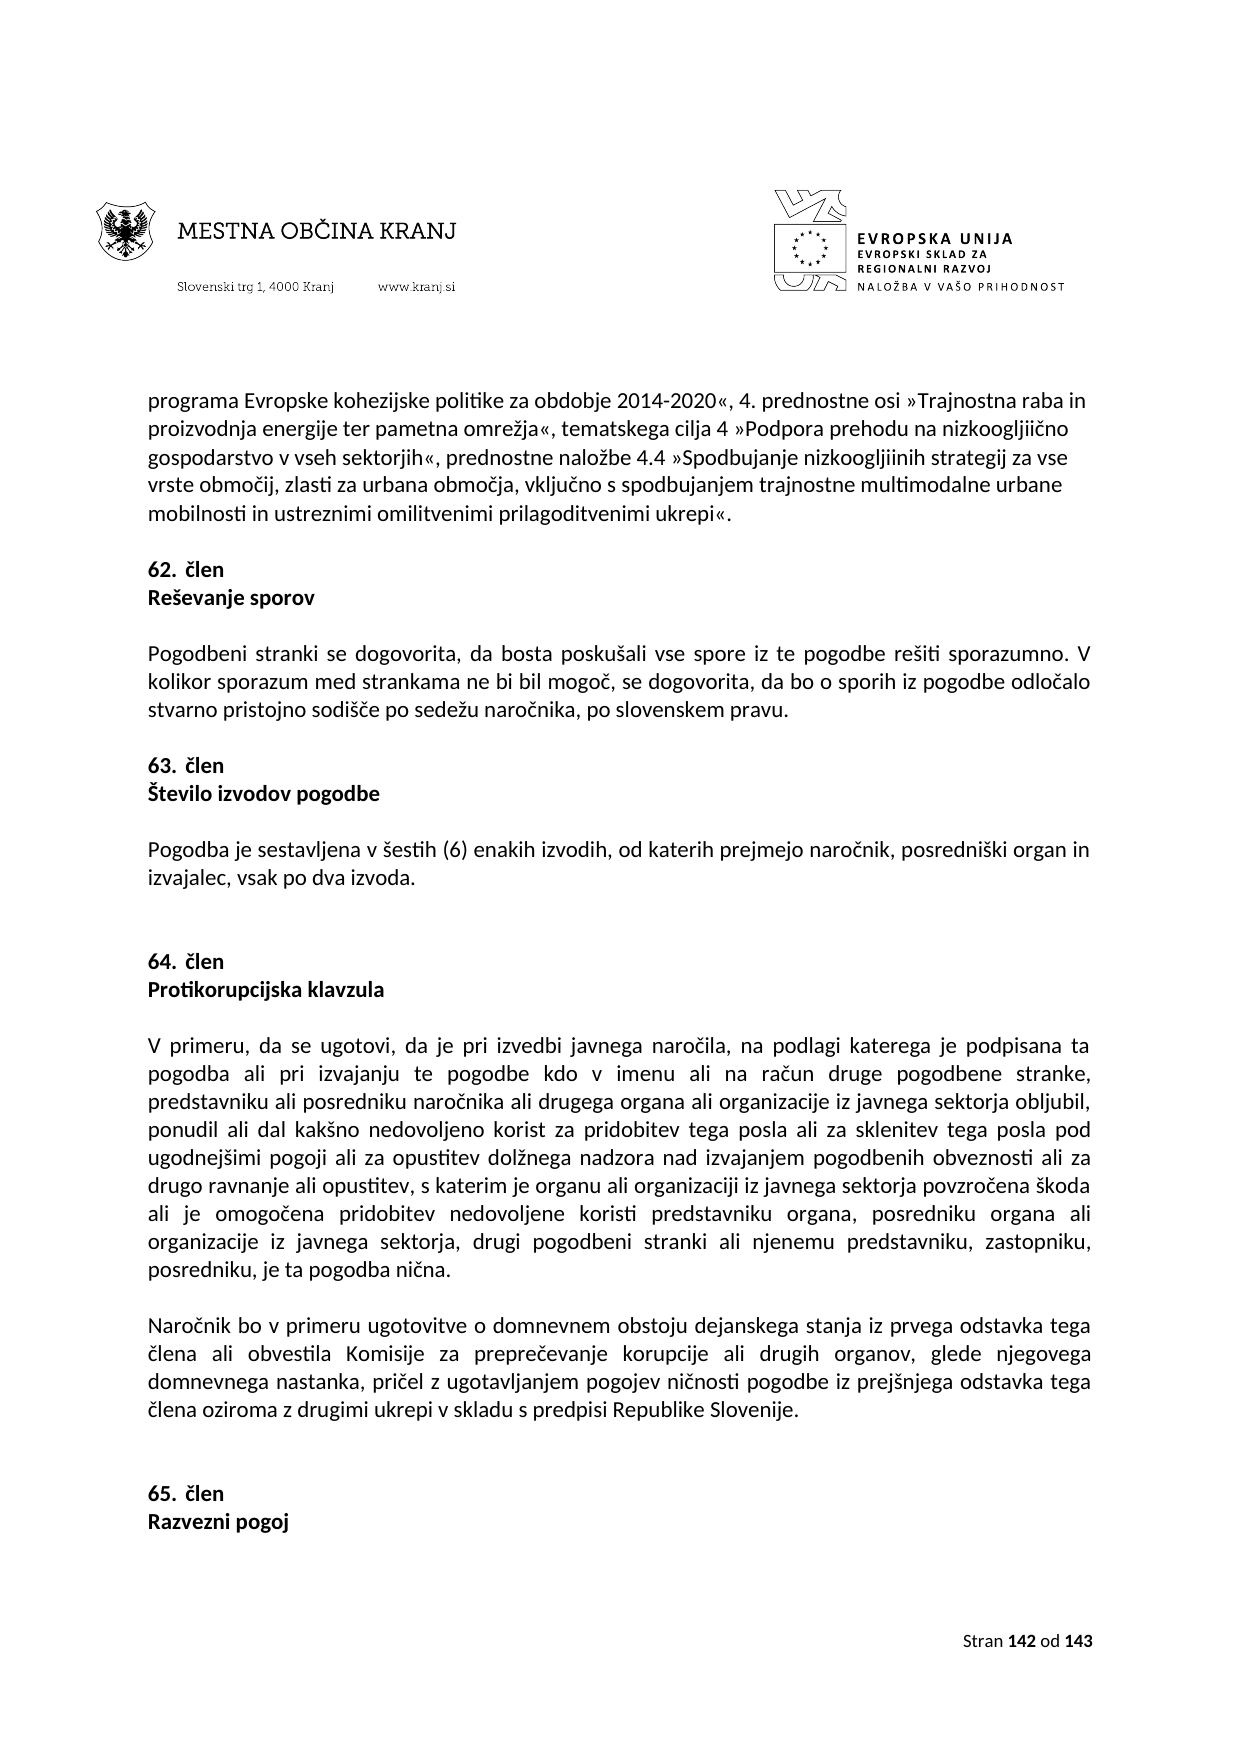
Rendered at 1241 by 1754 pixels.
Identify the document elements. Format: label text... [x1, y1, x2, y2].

text Reševanje sporov [148, 583, 1093, 611]
text Pogodbeni stranki se dogovorita, da bosta poskušali vse spore iz te pogodbe rešiti sporazumno. V kolikor sporazum med strankama ne bi bil mogoč, se dogovorita, da bo o sporih iz pogodbe odločalo stvarno pristojno sodišče po sedežu naročnika, po slovenskem pravu. [148, 639, 1093, 723]
text Pogodba je sestavljena v šestih (6) enakih izvodih, od katerih prejmejo naročnik, posredniški organ in izvajalec, vsak po dva izvoda. [148, 835, 1093, 891]
text Razvezni pogoj [148, 1507, 1093, 1535]
list člen [148, 751, 1093, 779]
text Število izvodov pogodbe [148, 779, 1093, 807]
picture [0, 86, 1241, 350]
text Naročnik bo v primeru ugotovitve o domnevnem obstoju dejanskega stanja iz prvega odstavka tega člena ali obvestila Komisije za preprečevanje korupcije ali drugih organov, glede njegovega domnevnega nastanka, pričel z ugotavljanjem pogojev ničnosti pogodbe iz prejšnjega odstavka tega člena oziroma z drugimi ukrepi v skladu s predpisi Republike Slovenije. [148, 1311, 1093, 1423]
text V primeru, da se ugotovi, da je pri izvedbi javnega naročila, na podlagi katerega je podpisana ta pogodba ali pri izvajanju te pogodbe kdo v imenu ali na račun druge pogodbene stranke, predstavniku ali posredniku naročnika ali drugega organa ali organizacije iz javnega sektorja obljubil, ponudil ali dal kakšno nedovoljeno korist za pridobitev tega posla ali za sklenitev tega posla pod ugodnejšimi pogoji ali za opustitev dolžnega nadzora nad izvajanjem pogodbenih obveznosti ali za drugo ravnanje ali opustitev, s katerim je organu ali organizaciji iz javnega sektorja povzročena škoda ali je omogočena pridobitev nedovoljene koristi predstavniku organa, posredniku organa ali organizacije iz javnega sektorja, drugi pogodbeni stranki ali njenemu predstavniku, zastopniku, posredniku, je ta pogodba nična. [148, 1031, 1093, 1283]
text Protikorupcijska klavzula [148, 975, 1093, 1003]
list člen [148, 947, 1093, 975]
list člen [148, 555, 1093, 583]
list člen [148, 1479, 1093, 1507]
